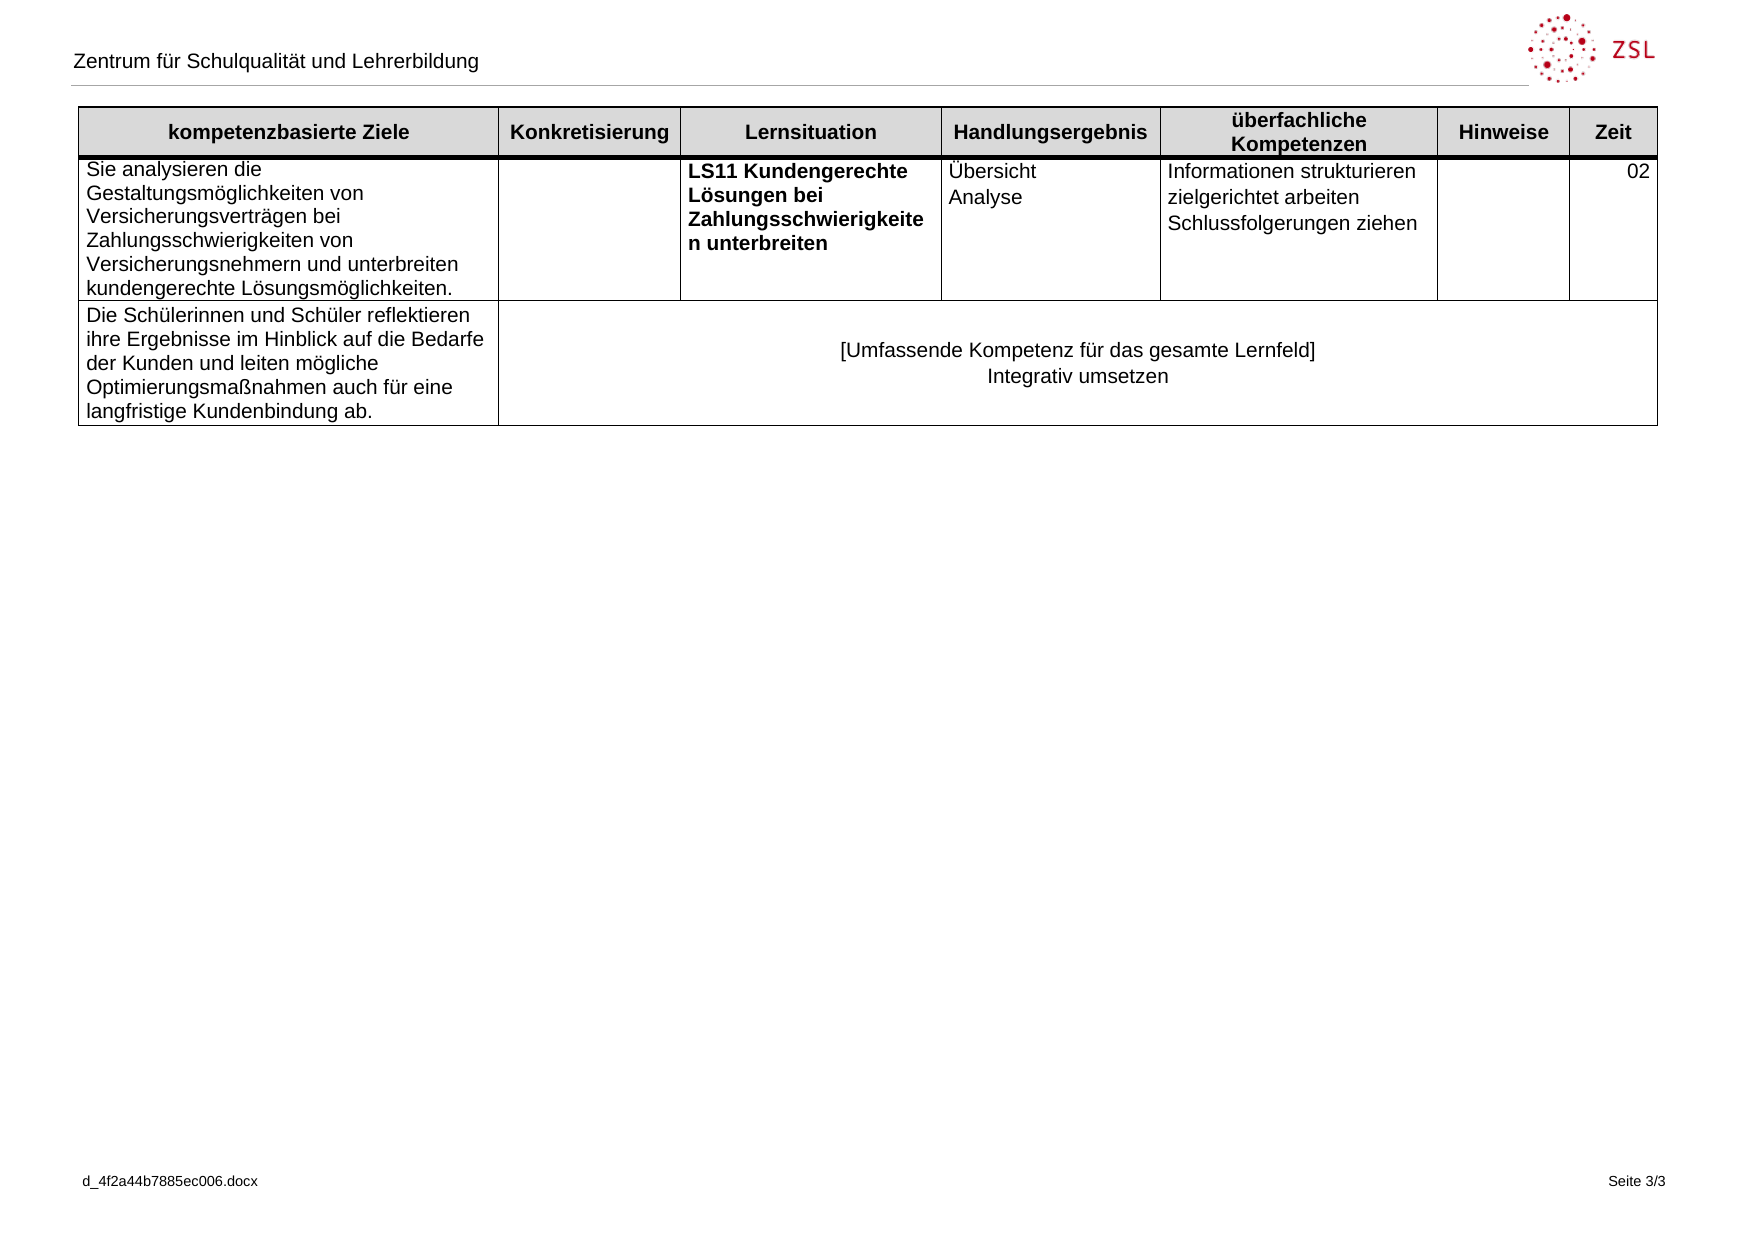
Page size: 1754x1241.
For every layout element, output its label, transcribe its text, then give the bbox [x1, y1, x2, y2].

table_header Lernsituation [681, 108, 941, 155]
table_cell Übersicht Analyse [942, 160, 1160, 300]
table_header Hinweise [1438, 108, 1569, 155]
table_header Zeit [1570, 108, 1657, 155]
table_header überfachliche Kompetenzen [1161, 108, 1437, 155]
table_cell [1438, 160, 1569, 300]
table_cell [499, 160, 680, 300]
table_cell [Umfassende Kompetenz für das gesamte Lernfeld] Integrativ umsetzen [499, 301, 1657, 425]
table_cell Sie analysieren die Gestaltungsmöglichkeiten von Versicherungsverträgen bei Zahlungsschwierigkeiten von Versicherungsnehmern und unterbreiten kundengerechte Lösungsmöglichkeiten. [79, 160, 498, 300]
table_header Konkretisierung [499, 108, 680, 155]
table_header kompetenzbasierte Ziele [79, 108, 498, 155]
table_header Handlungsergebnis [942, 108, 1160, 155]
table_cell Die Schülerinnen und Schüler reflektieren ihre Ergebnisse im Hinblick auf die Bedarfe der Kunden und leiten mögliche Optimierungsmaßnahmen auch für eine langfristige Kundenbindung ab. [79, 301, 498, 425]
table_cell 02 [1570, 160, 1657, 300]
table_cell Informationen strukturieren zielgerichtet arbeiten Schlussfolgerungen ziehen [1161, 160, 1437, 300]
table_cell LS11 Kundengerechte Lösungen bei Zahlungsschwierigkeiten unterbreiten [681, 160, 941, 300]
picture [1526, 13, 1657, 85]
